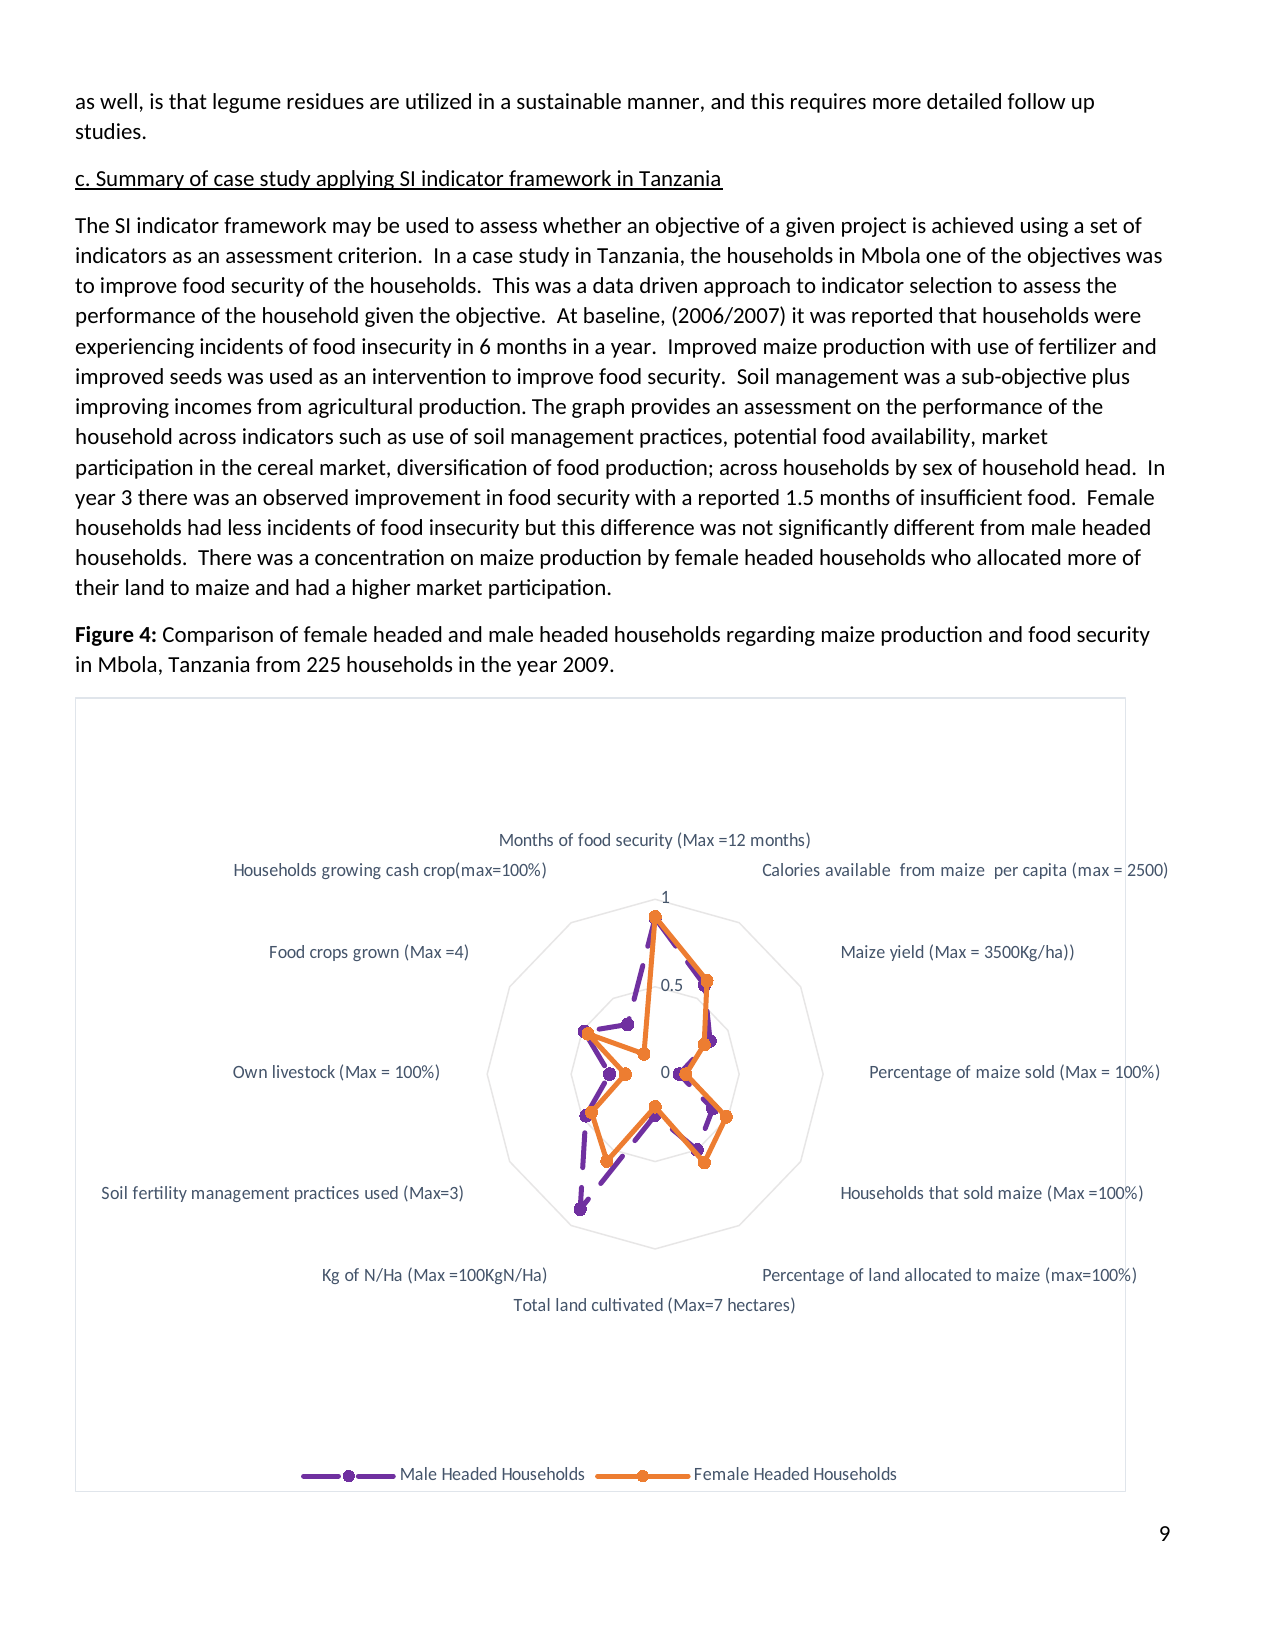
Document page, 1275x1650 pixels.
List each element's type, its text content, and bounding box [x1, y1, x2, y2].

text The SI indicator framework may be used to assess whether an objective of a given project is achieved using a set of indicators as an assessment criterion. In a case study in Tanzania, the households in Mbola one of the objectives was to improve food security of the households. This was a data driven approach to indicator selection to assess the performance of the household given the objective. At baseline, (2006/2007) it was reported that households were experiencing incidents of food insecurity in 6 months in a year. Improved maize production with use of fertilizer and improved seeds was used as an intervention to improve food security. Soil management was a sub-objective plus improving incomes from agricultural production. The graph provides an assessment on the performance of the household across indicators such as use of soil management practices, potential food availability, market participation in the cereal market, diversification of food production; across households by sex of household head. In year 3 there was an observed improvement in food security with a reported 1.5 months of insufficient food. Female households had less incidents of food insecurity but this difference was not significantly different from male headed households. There was a concentration on maize production by female headed households who allocated more of their land to maize and had a higher market participation. [75, 211, 1170, 601]
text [75, 87, 1170, 145]
text c. Summary of case study applying SI indicator framework in Tanzania [75, 164, 1170, 192]
text Figure 4: Comparison of female headed and male headed households regarding maize production and food security in Mbola, Tanzania from 225 households in the year 2009. [75, 620, 1170, 678]
